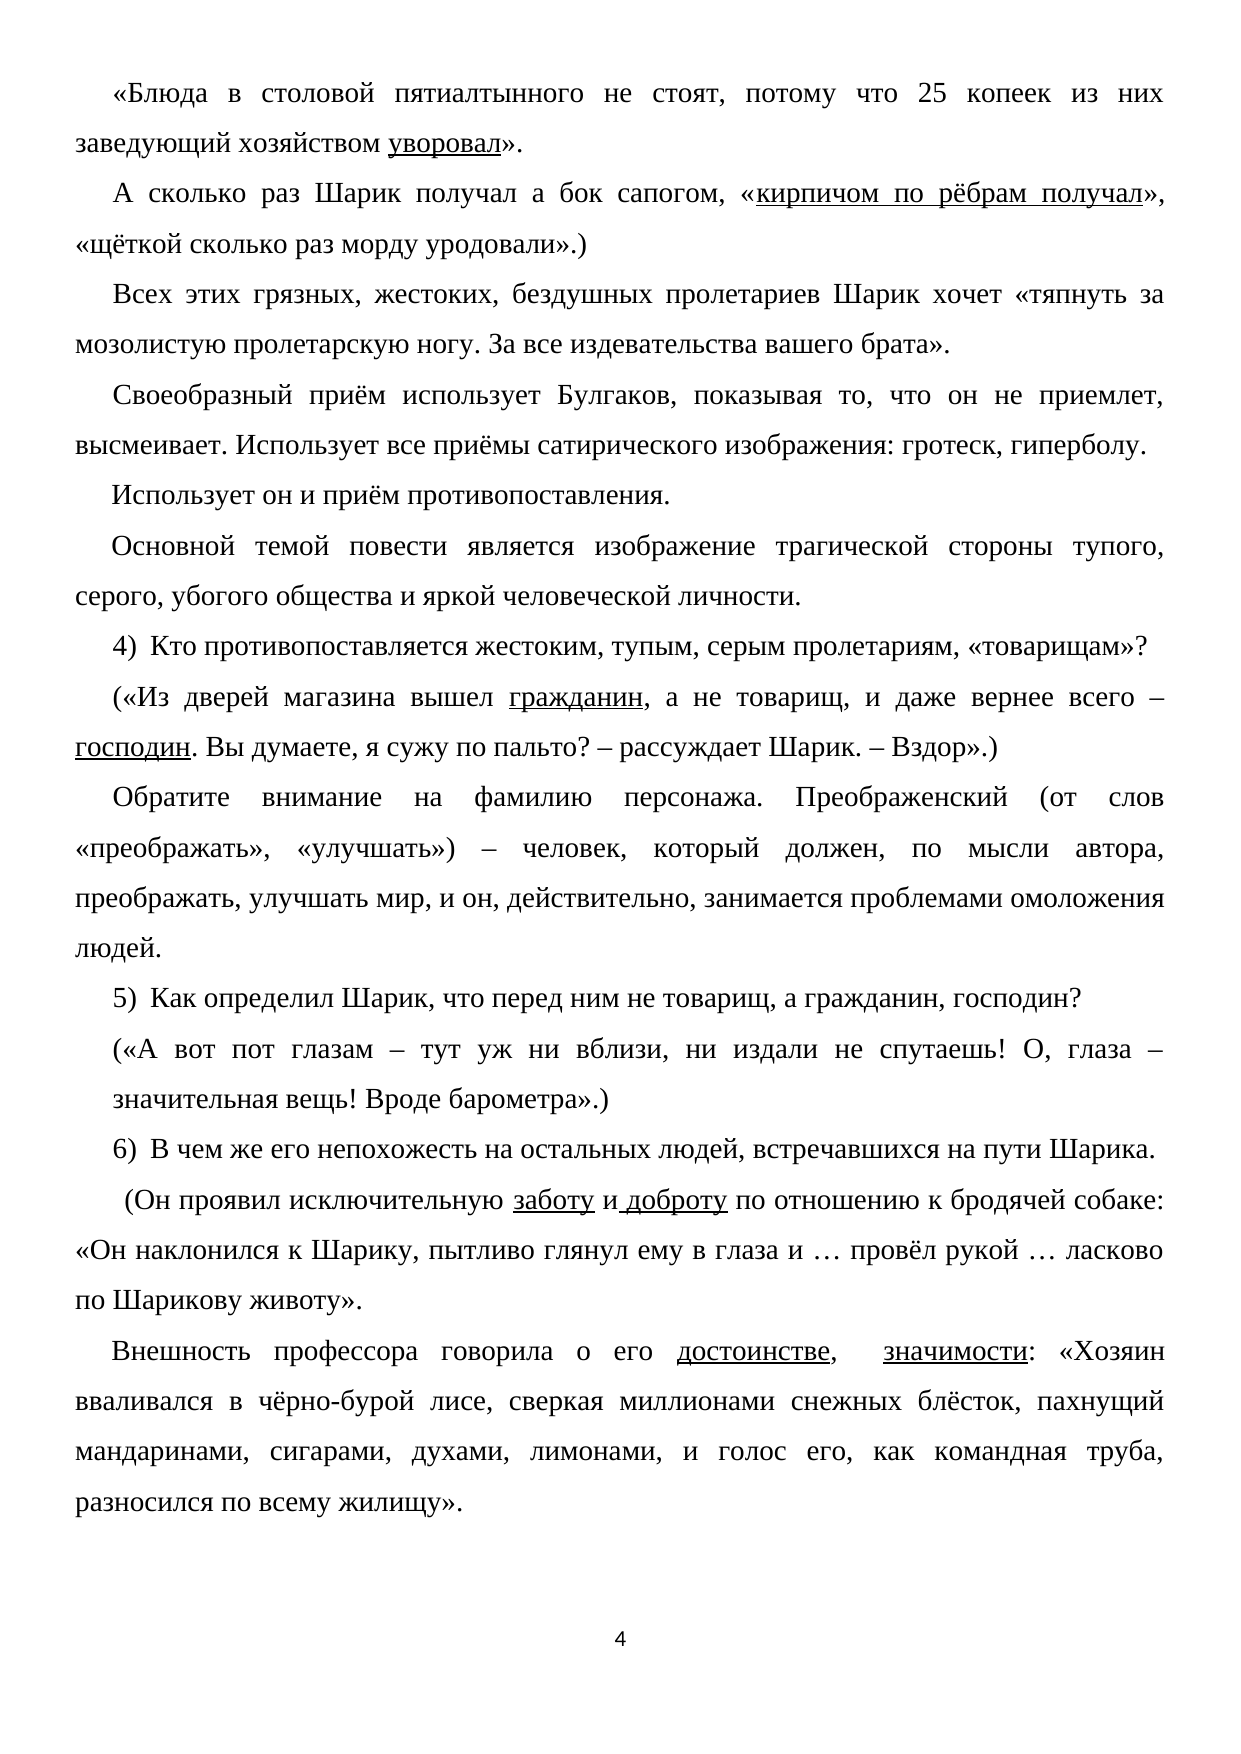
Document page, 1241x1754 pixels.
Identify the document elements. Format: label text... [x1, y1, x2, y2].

text Использует он и приём противопоставления. [75, 477, 1165, 511]
text (Он проявил исключительную заботу и доброту по отношению к бродячей собаке: «Он наклонился к Шарику, пытливо глянул ему в глаза и … провёл рукой … ласково по Шарикову животу». [75, 1182, 1165, 1316]
text Всех этих грязных, жестоких, бездушных пролетариев Шарик хочет «тяпнуть за мозолистую пролетарскую ногу. За все издевательства вашего брата». [75, 276, 1165, 360]
text А сколько раз Шарик получал а бок сапогом, «кирпичом по рёбрам получал», «щёткой сколько раз морду уродовали».) [75, 176, 1165, 259]
text Внешность профессора говорила о его достоинстве, значимости: «Хозяин вваливался в чёрно-бурой лисе, сверкая миллионами снежных блёсток, пахнущий мандаринами, сигарами, духами, лимонами, и голос его, как командная труба, разносился по всему жилищу». [75, 1333, 1165, 1517]
list Кто противопоставляется жестоким, тупым, серым пролетариям, «товарищам»? [112, 628, 1165, 662]
text («Из дверей магазина вышел гражданин, а не товарищ, и даже вернее всего – господин. Вы думаете, я сужу по пальто? – рассуждает Шарик. – Вздор».) [75, 679, 1165, 763]
text «Блюда в столовой пятиалтынного не стоят, потому что 25 копеек из них заведующий хозяйством уворовал». [75, 75, 1165, 159]
list В чем же его непохожесть на остальных людей, встречавшихся на пути Шарика. [112, 1132, 1165, 1165]
text («А вот пот глазам – тут уж ни вблизи, ни издали не спутаешь! О, глаза – значительная вещь! Вроде барометра».) [112, 1031, 1165, 1115]
list Как определил Шарик, что перед ним не товарищ, а гражданин, господин? [112, 981, 1165, 1014]
text Обратите внимание на фамилию персонажа. Преображенский (от слов «преображать», «улучшать») – человек, который должен, по мысли автора, преображать, улучшать мир, и он, действительно, занимается проблемами омоложения людей. [75, 779, 1165, 964]
text Своеобразный приём использует Булгаков, показывая то, что он не приемлет, высмеивает. Использует все приёмы сатирического изображения: гротеск, гиперболу. [75, 377, 1165, 461]
text Основной темой повести является изображение трагической стороны тупого, серого, убогого общества и яркой человеческой личности. [75, 528, 1165, 612]
